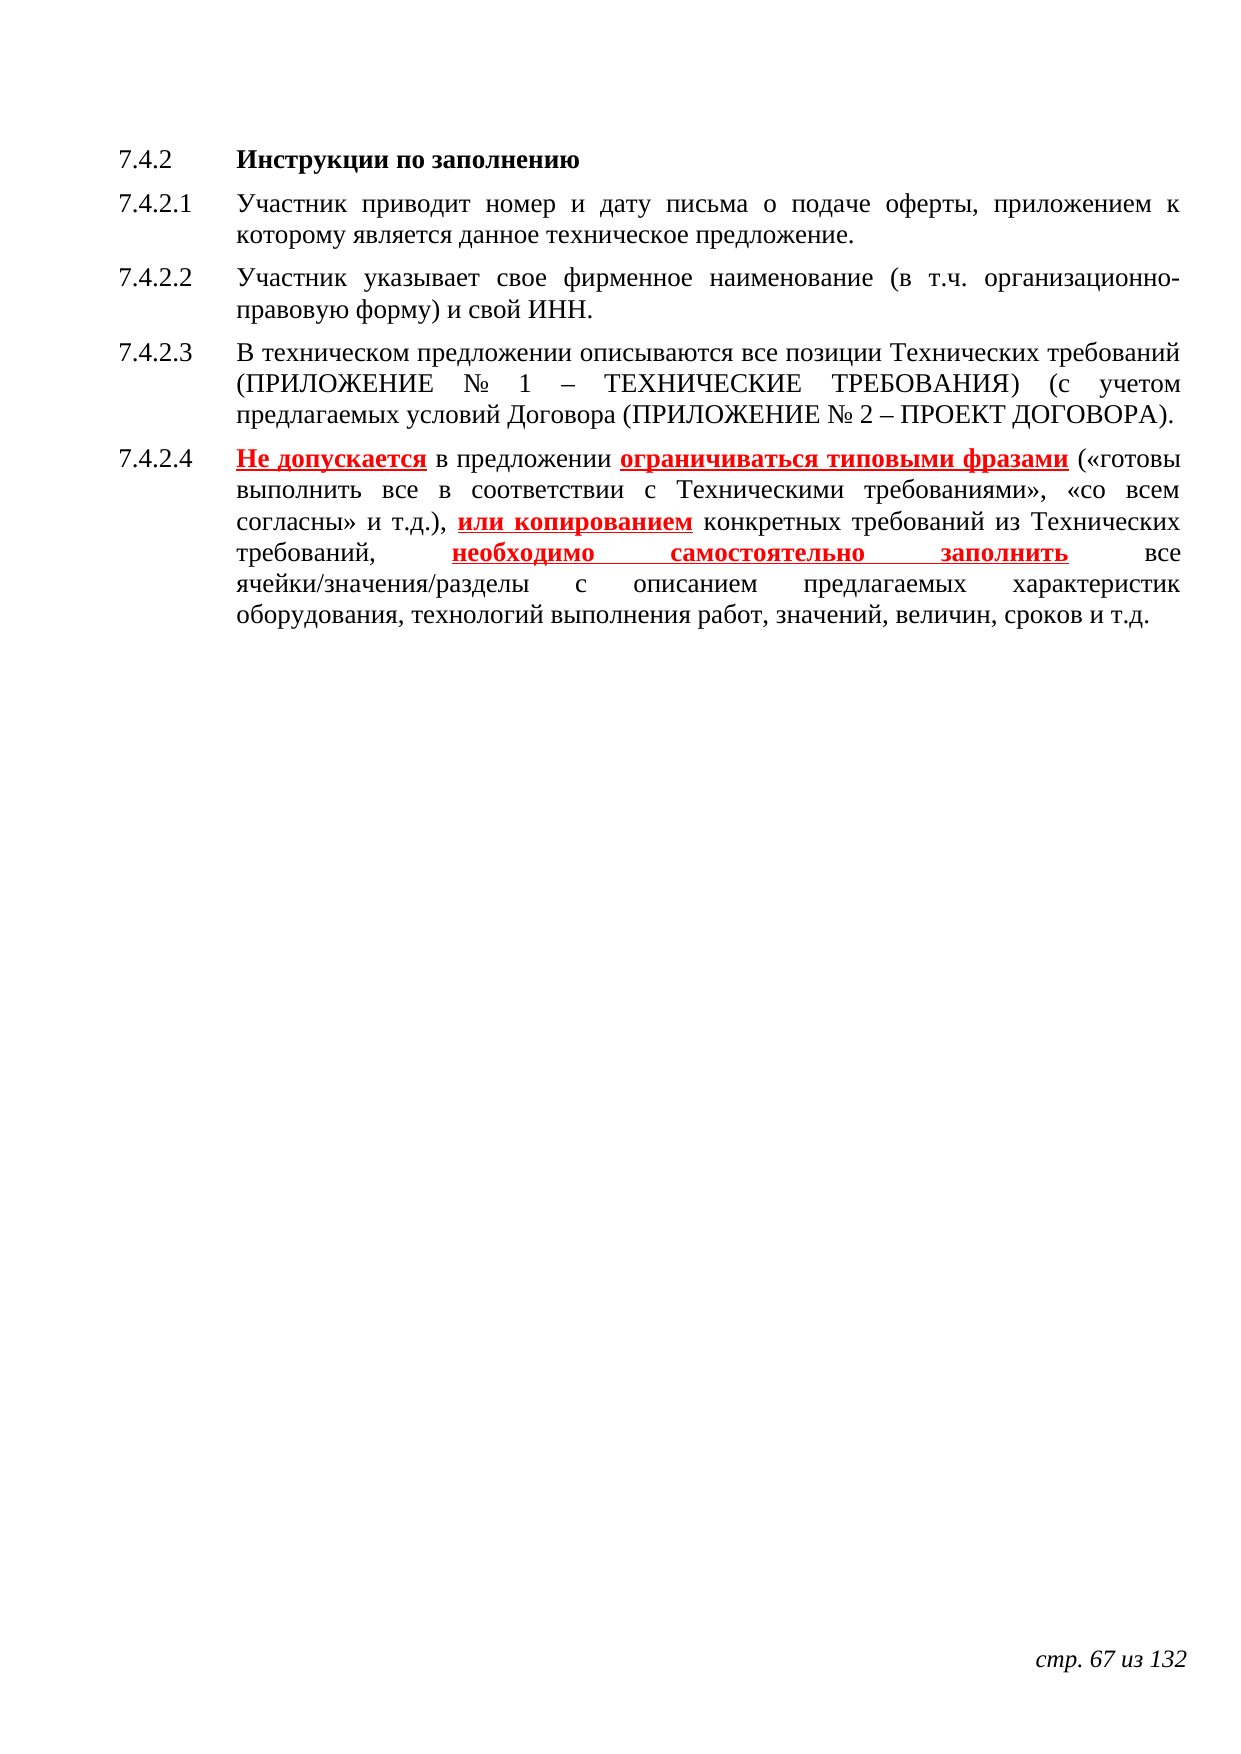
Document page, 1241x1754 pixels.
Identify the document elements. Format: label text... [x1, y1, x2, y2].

text В техническом предложении описываются все позиции Технических требований (ПРИЛОЖЕНИЕ № 1 – ТЕХНИЧЕСКИЕ ТРЕБОВАНИЯ) (с учетом предлагаемых условий Договора (ПРИЛОЖЕНИЕ № 2 – ПРОЕКТ ДОГОВОРА). [118, 336, 1181, 430]
text Не допускается в предложении ограничиваться типовыми фразами («готовы выполнить все в соответствии с Техническими требованиями», «со всем согласны» и т.д.), или копированием конкретных требований из Технических требований, необходимо самостоятельно заполнить все ячейки/значения/разделы с описанием предлагаемых характеристик оборудования, технологий выполнения работ, значений, величин, сроков и т.д. [118, 442, 1181, 629]
text Инструкции по заполнению [118, 143, 1181, 174]
text Участник указывает свое фирменное наименование (в т.ч. организационно-правовую форму) и свой ИНН. [118, 262, 1181, 324]
text Участник приводит номер и дату письма о подаче оферты, приложением к которому является данное техническое предложение. [118, 187, 1181, 249]
